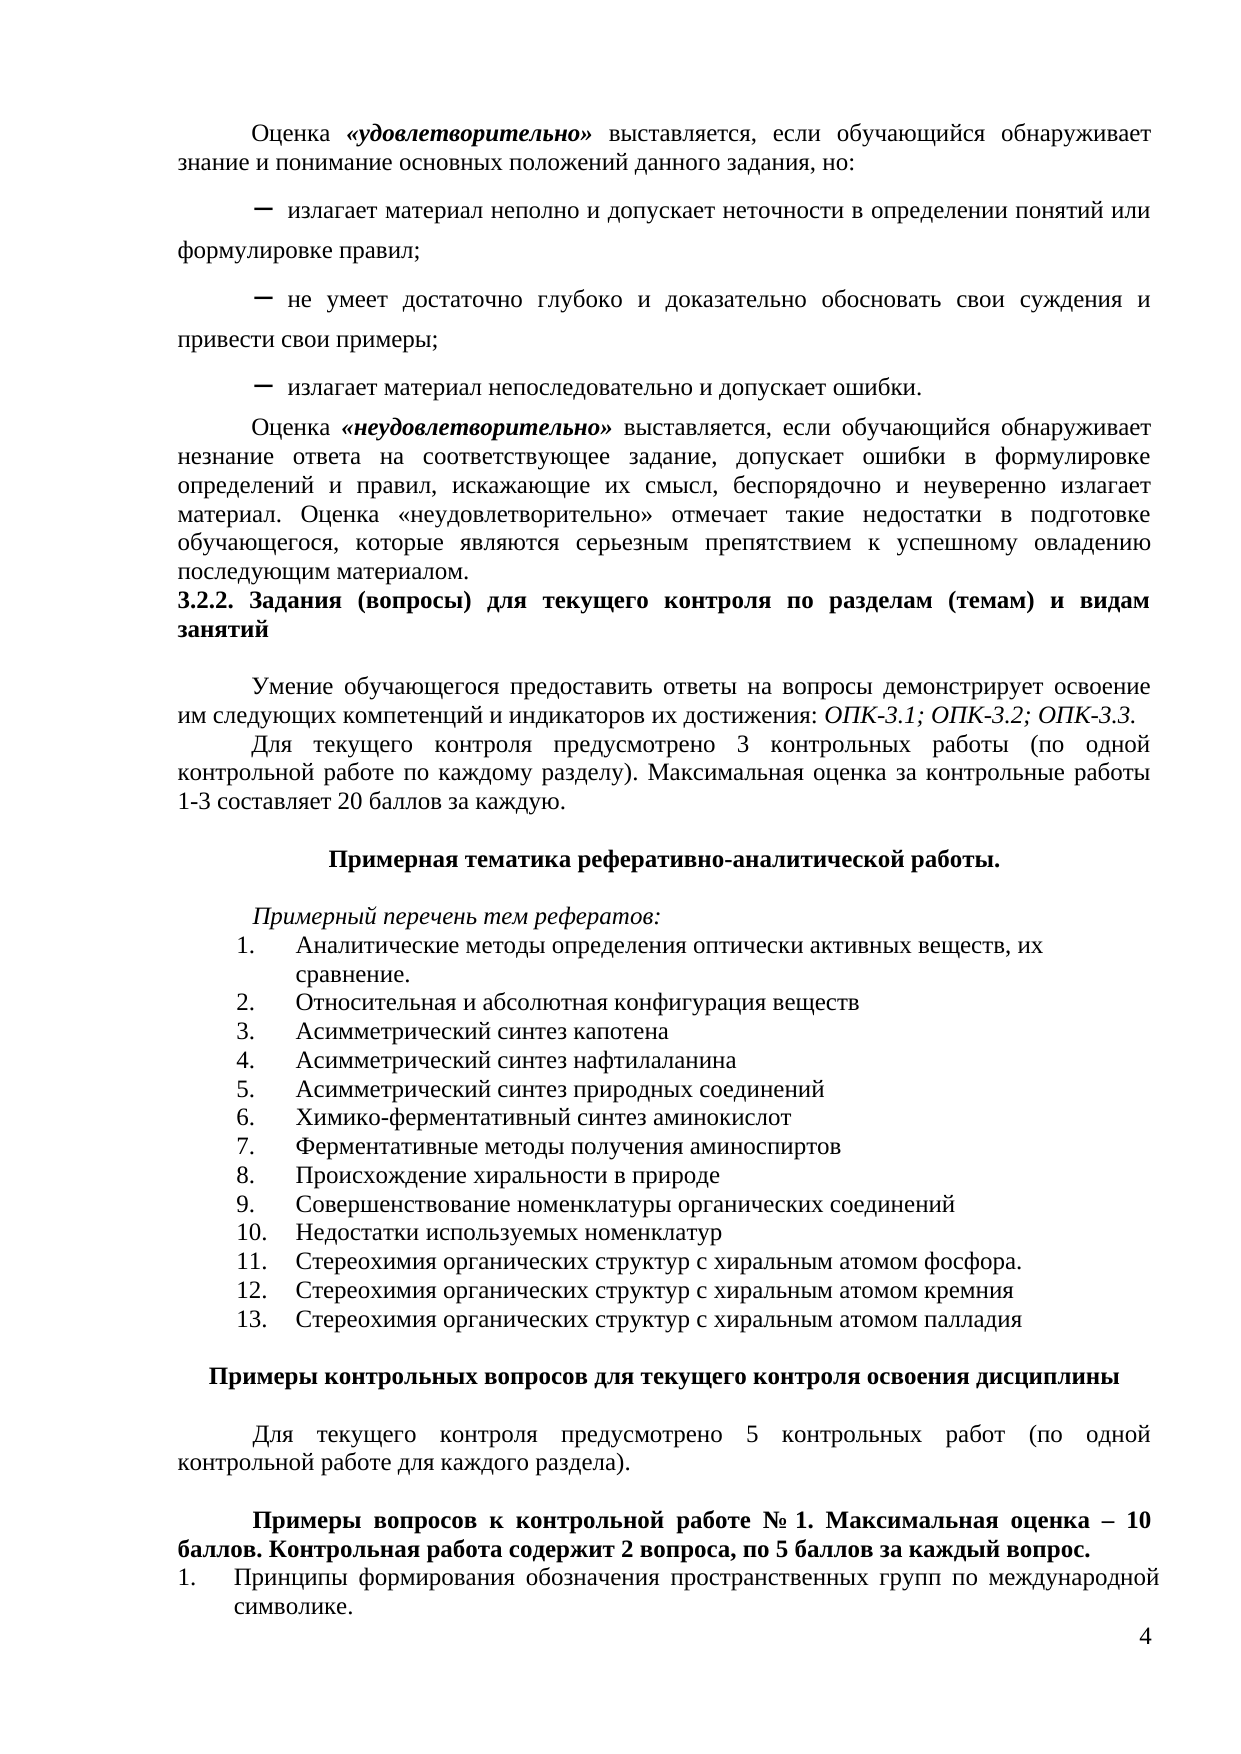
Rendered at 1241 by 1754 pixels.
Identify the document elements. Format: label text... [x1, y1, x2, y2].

list Недостатки используемых номенклатур [236, 1217, 1152, 1246]
list Происхождение хиральности в природе [236, 1160, 1152, 1189]
text Примерный перечень тем рефератов: [177, 901, 1152, 930]
text Примеры контрольных вопросов для текущего контроля освоения дисциплины [177, 1361, 1152, 1390]
list излагает материал неполно и допускает неточности в определении понятий или формулировке правил; [177, 176, 1152, 264]
text Для текущего контроля предусмотрено 5 контрольных работ (по одной контрольной работе для каждого раздела). [177, 1419, 1152, 1476]
list Стереохимия органических структур с хиральным атомом фосфора. [236, 1246, 1152, 1275]
list Стереохимия органических структур с хиральным атомом кремния [236, 1275, 1152, 1304]
list Асимметрический синтез природных соединений [236, 1074, 1152, 1102]
list Химико-ферментативный синтез аминокислот [236, 1102, 1152, 1131]
text Примеры вопросов к контрольной работе № 1. Максимальная оценка – 10 баллов. Контрольная работа содержит 2 вопроса, по 5 баллов за каждый вопрос. [177, 1505, 1152, 1562]
text Примерная тематика реферативно-аналитической работы. [177, 844, 1152, 872]
list Стереохимия органических структур с хиральным атомом палладия [236, 1304, 1152, 1332]
list Относительная и абсолютная конфигурация веществ [236, 987, 1152, 1016]
list Принципы формирования обозначения пространственных групп по международной символике. [177, 1562, 1160, 1620]
list Асимметрический синтез нафтилаланина [236, 1045, 1152, 1074]
list Аналитические методы определения оптически активных веществ, их сравнение. [236, 930, 1152, 987]
list Асимметрический синтез капотена [236, 1016, 1152, 1045]
list излагает материал непоследовательно и допускает ошибки. [177, 353, 1152, 412]
subtitle 3.2.2. Задания (вопросы) для текущего контроля по разделам (темам) и видам занятий [177, 585, 1152, 642]
list Совершенствование номенклатуры органических соединений [236, 1189, 1152, 1217]
text Оценка «удовлетворительно» выставляется, если обучающийся обнаруживает знание и понимание основных положений данного задания, но: [177, 118, 1152, 176]
list не умеет достаточно глубоко и доказательно обосновать свои суждения и привести свои примеры; [177, 264, 1152, 353]
text Умение обучающегося предоставить ответы на вопросы демонстрирует освоение им следующих компетенций и индикаторов их достижения: ОПК-3.1; ОПК-3.2; ОПК-3.3. [177, 671, 1152, 729]
list Ферментативные методы получения аминоспиртов [236, 1131, 1152, 1160]
text Для текущего контроля предусмотрено 3 контрольных работы (по одной контрольной работе по каждому разделу). Максимальная оценка за контрольные работы 1-3 составляет 20 баллов за каждую. [177, 729, 1152, 815]
text Оценка «неудовлетворительно» выставляется, если обучающийся обнаруживает незнание ответа на соответствующее задание, допускает ошибки в формулировке определений и правил, искажающие их смысл, беспорядочно и неуверенно излагает материал. Оценка «неудовлетворительно» отмечает такие недостатки в подготовке обучающегося, которые являются серьезным препятствием к успешному овладению последующим материалом. [177, 412, 1152, 585]
